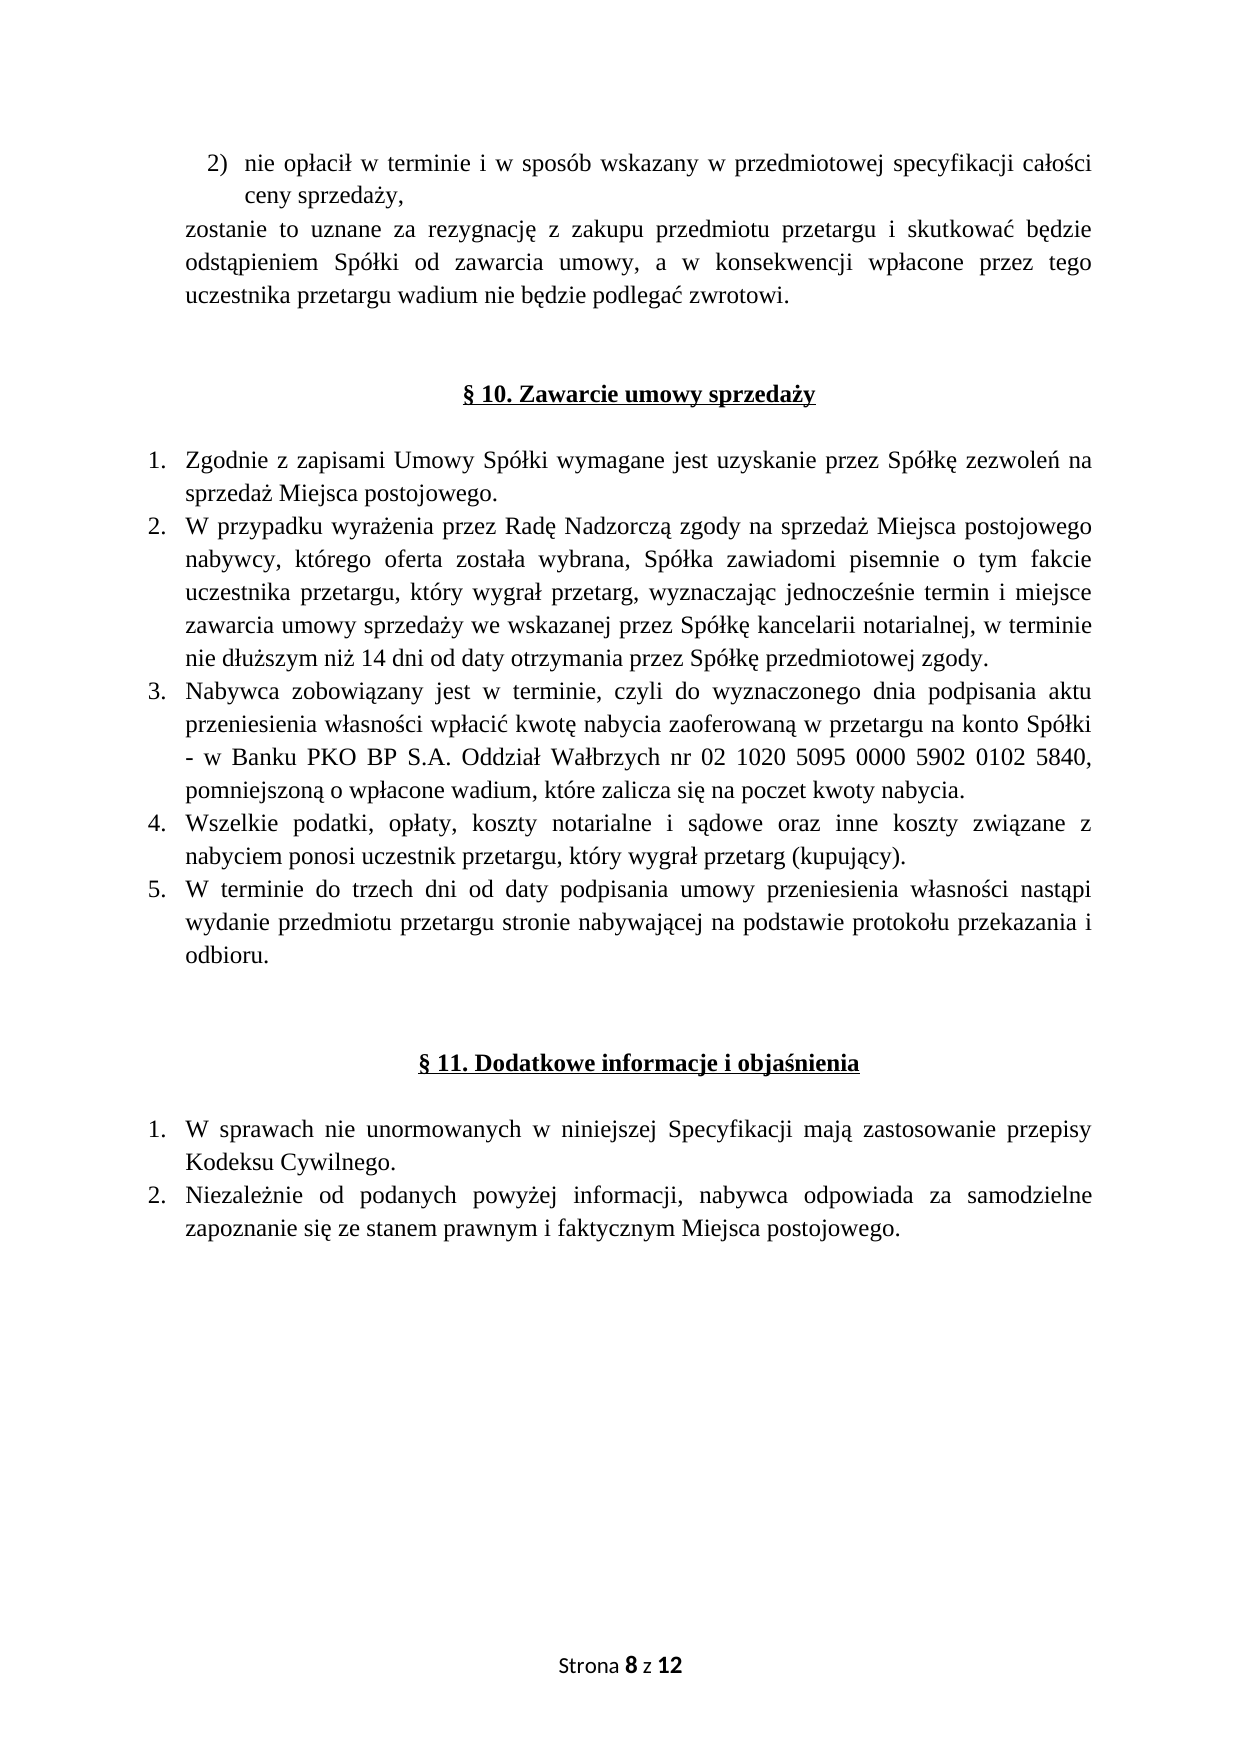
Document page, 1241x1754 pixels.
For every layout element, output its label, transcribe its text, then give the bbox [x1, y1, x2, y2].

list nie opłacił w terminie i w sposób wskazany w przedmiotowej specyfikacji całości ceny sprzedaży, [207, 148, 1093, 209]
list § 11. Dodatkowe informacje i objaśnienia [185, 1048, 1093, 1077]
list Zgodnie z zapisami Umowy Spółki wymagane jest uzyskanie przez Spółkę zezwoleń na sprzedaż Miejsca postojowego. [148, 445, 1093, 507]
list zostanie to uznane za rezygnację z zakupu przedmiotu przetargu i skutkować będzie odstąpieniem Spółki od zawarcia umowy, a w konsekwencji wpłacone przez tego uczestnika przetargu wadium nie będzie podlegać zwrotowi. [185, 214, 1093, 308]
list § 10. Zawarcie umowy sprzedaży [185, 379, 1093, 407]
list Niezależnie od podanych powyżej informacji, nabywca odpowiada za samodzielne zapoznanie się ze stanem prawnym i faktycznym Miejsca postojowego. [148, 1180, 1093, 1242]
list W przypadku wyrażenia przez Radę Nadzorczą zgody na sprzedaż Miejsca postojowego nabywcy, którego oferta została wybrana, Spółka zawiadomi pisemnie o tym fakcie uczestnika przetargu, który wygrał przetarg, wyznaczając jednocześnie termin i miejsce zawarcia umowy sprzedaży we wskazanej przez Spółkę kancelarii notarialnej, w terminie nie dłuższym niż 14 dni od daty otrzymania przez Spółkę przedmiotowej zgody. [148, 511, 1093, 672]
list W sprawach nie unormowanych w niniejszej Specyfikacji mają zastosowanie przepisy Kodeksu Cywilnego. [148, 1114, 1093, 1176]
list W terminie do trzech dni od daty podpisania umowy przeniesienia własności nastąpi wydanie przedmiotu przetargu stronie nabywającej na podstawie protokołu przekazania i odbioru. [148, 874, 1093, 969]
list Wszelkie podatki, opłaty, koszty notarialne i sądowe oraz inne koszty związane z nabyciem ponosi uczestnik przetargu, który wygrał przetarg (kupujący). [148, 808, 1093, 870]
list Nabywca zobowiązany jest w terminie, czyli do wyznaczonego dnia podpisania aktu przeniesienia własności wpłacić kwotę nabycia zaoferowaną w przetargu na konto Spółki - w Banku PKO BP S.A. Oddział Wałbrzych nr 02 1020 5095 0000 5902 0102 5840, pomniejszoną o wpłacone wadium, które zalicza się na poczet kwoty nabycia. [148, 676, 1093, 804]
